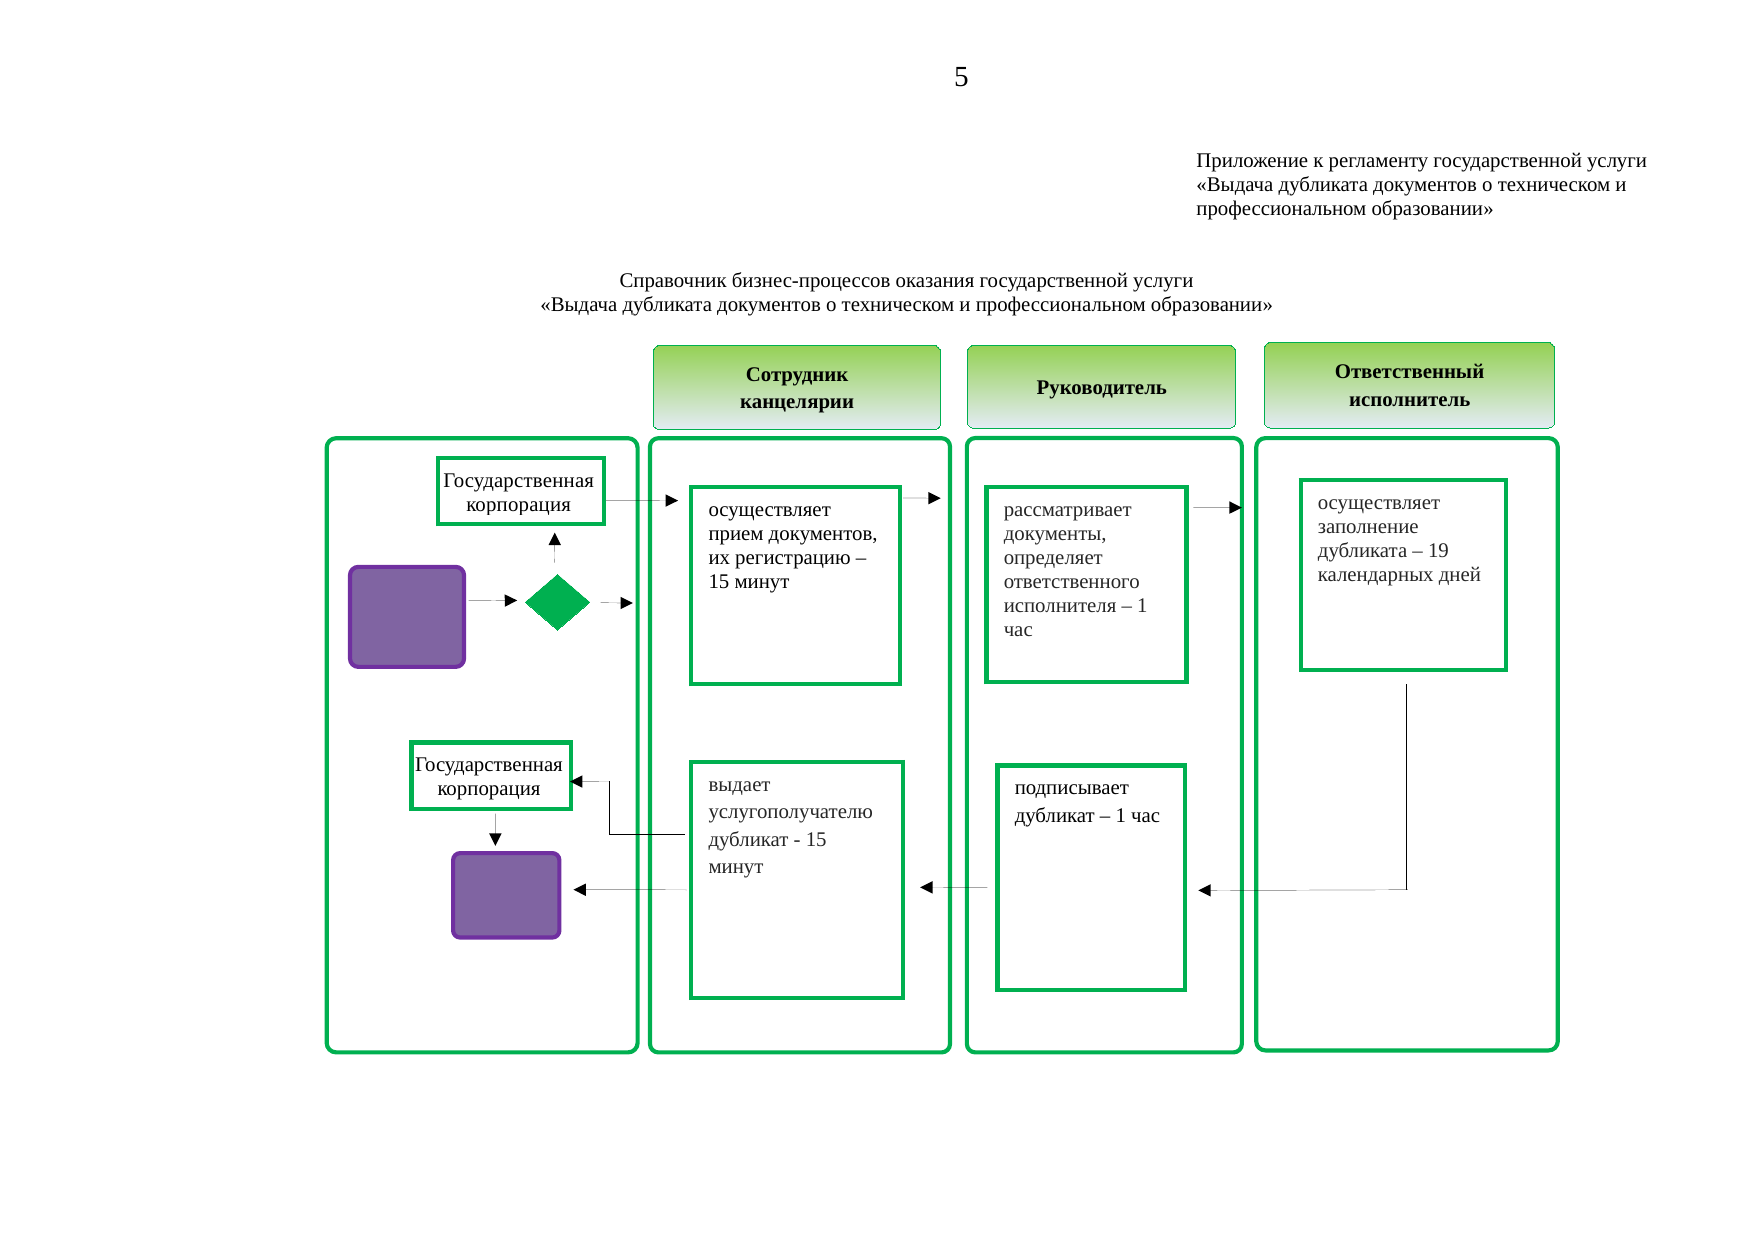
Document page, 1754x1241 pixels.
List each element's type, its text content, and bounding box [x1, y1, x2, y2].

text «Выдача дубликата документов о техническом и профессиональном образовании» [148, 292, 1665, 316]
text «Выдача дубликата документов о техническом и [148, 172, 1665, 196]
text Справочник бизнес-процессов оказания государственной услуги [148, 268, 1665, 292]
text Приложение к регламенту государственной услуги [148, 148, 1665, 172]
text профессиональном образовании» [148, 196, 1665, 220]
